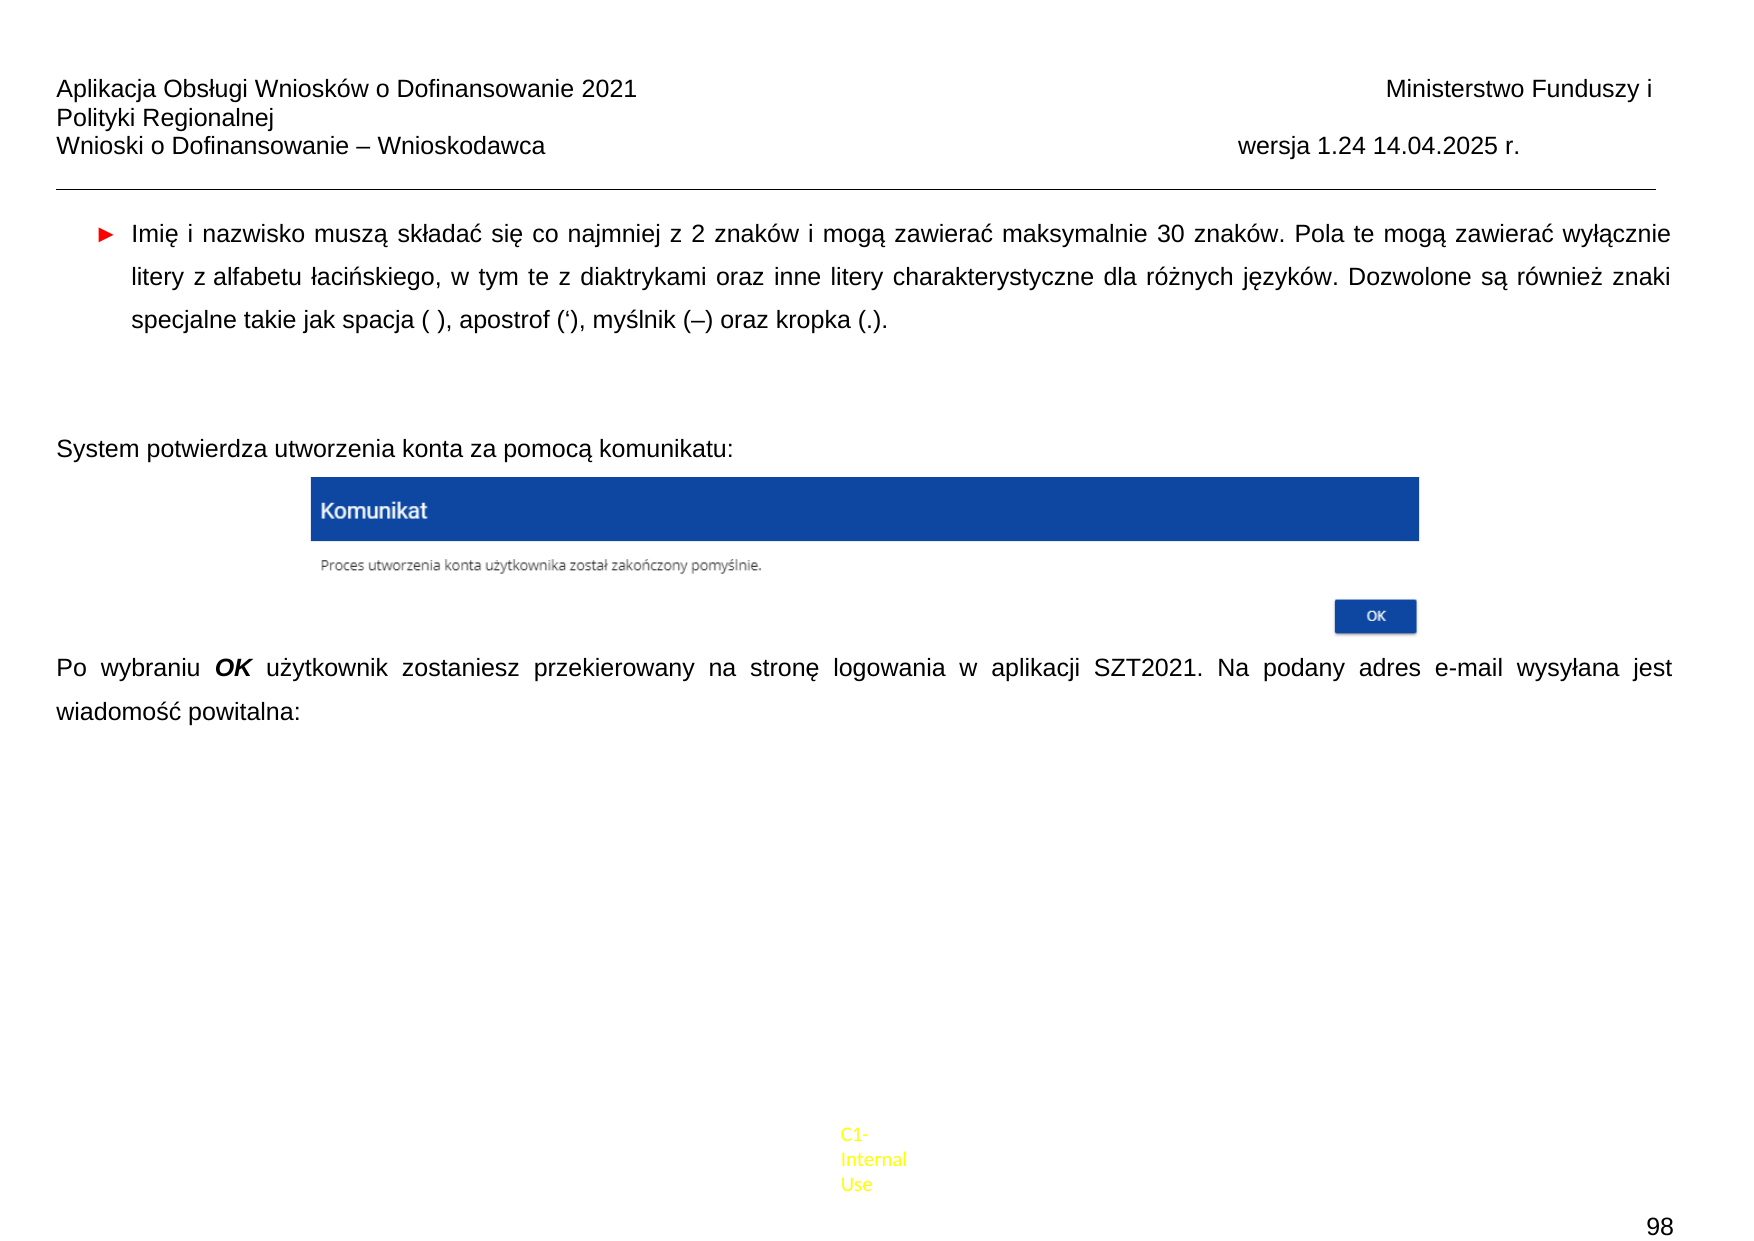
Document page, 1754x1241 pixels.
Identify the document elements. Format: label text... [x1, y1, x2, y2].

text System potwierdza utworzenia konta za pomocą komunikatu: [56, 434, 1674, 463]
picture [310, 477, 1420, 639]
list Imię i nazwisko muszą składać się co najmniej z 2 znaków i mogą zawierać maksymalnie 30 znaków. Pola te mogą zawierać wyłącznie litery z alfabetu łacińskiego, w tym te z diaktrykami oraz inne litery charakterystyczne dla różnych języków. Dozwolone są również znaki specjalne takie jak spacja ( ), apostrof (‘), myślnik (–) oraz kropka (.). [94, 219, 1674, 334]
text Po wybraniu OK użytkownik zostaniesz przekierowany na stronę logowania w aplikacji SZT2021. Na podany adres e-mail wysyłana jest wiadomość powitalna: [56, 653, 1674, 725]
